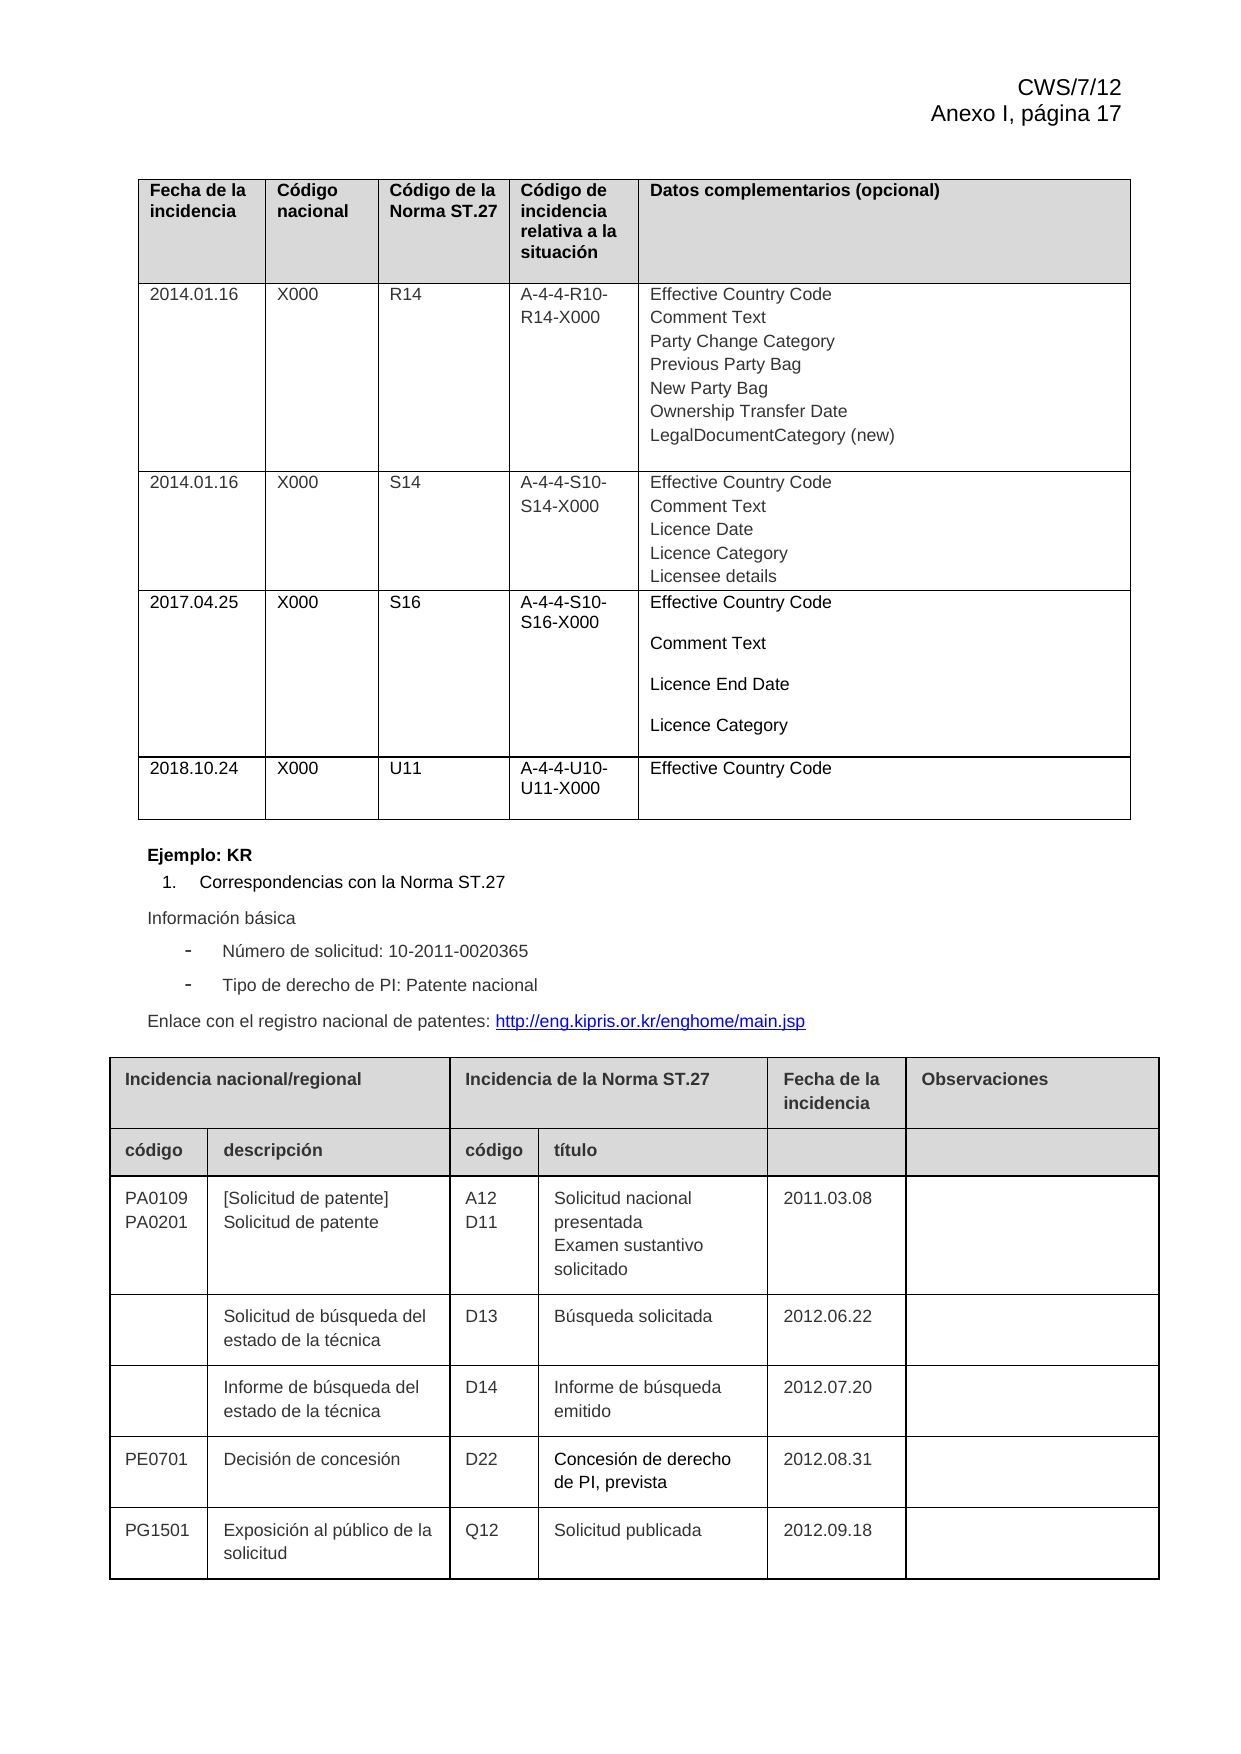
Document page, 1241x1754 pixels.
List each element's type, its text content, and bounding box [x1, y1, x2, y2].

subtitle Ejemplo: KR [147, 845, 1122, 866]
table_cell código [451, 1129, 538, 1175]
table_cell [907, 1295, 1158, 1364]
table_cell Effective Country Code Comment Text Licence Date Licence Category Licensee details [639, 472, 1130, 590]
table_cell [Solicitud de patente] Solicitud de patente [208, 1177, 449, 1293]
table_header Código de incidencia relativa a la situación [510, 180, 638, 283]
table_cell Q12 [451, 1508, 538, 1578]
table_cell Solicitud de búsqueda del estado de la técnica [208, 1295, 449, 1364]
text Enlace con el registro nacional de patentes: http://eng.kipris.or.kr/enghome/main.jsp [147, 1011, 1122, 1032]
table_header Código de la Norma ST.27 [379, 180, 509, 283]
table_cell S16 [379, 591, 509, 756]
list Tipo de derecho de PI: Patente nacional [184, 974, 1122, 996]
table_cell 2012.07.20 [768, 1366, 905, 1436]
table_cell Effective Country Code Comment Text Licence End Date Licence Category [639, 591, 1130, 756]
table_cell X000 [266, 591, 378, 756]
table_cell S14 [379, 472, 509, 590]
table_cell Informe de búsqueda emitido [539, 1366, 767, 1436]
table_cell 2011.03.08 [768, 1177, 905, 1293]
table_cell D14 [451, 1366, 538, 1436]
table_header Incidencia de la Norma ST.27 [451, 1058, 767, 1128]
table_cell X000 [266, 758, 378, 819]
text Información básica [147, 908, 1122, 928]
table_cell R14 [379, 284, 509, 471]
table_cell Solicitud publicada [539, 1508, 767, 1578]
table_cell [111, 1366, 207, 1436]
table_header Código nacional [266, 180, 378, 283]
table_cell título [539, 1129, 767, 1175]
table_cell 2012.08.31 [768, 1437, 905, 1507]
table_cell [907, 1366, 1158, 1436]
table_cell código [111, 1129, 207, 1175]
table_cell A-4-4-U10-U11-X000 [510, 758, 638, 819]
table_cell Solicitud nacional presentada Examen sustantivo solicitado [539, 1177, 767, 1293]
table_cell Decisión de concesión [208, 1437, 449, 1507]
table_cell A-4-4-S10-S16-X000 [510, 591, 638, 756]
table_cell Informe de búsqueda del estado de la técnica [208, 1366, 449, 1436]
table_cell D13 [451, 1295, 538, 1364]
list Número de solicitud: 10-2011-0020365 [184, 941, 1122, 962]
table_header Fecha de la incidencia [139, 180, 265, 283]
table_header Observaciones [907, 1058, 1158, 1128]
table_cell 2012.06.22 [768, 1295, 905, 1364]
list Correspondencias con la Norma ST.27 [162, 872, 1122, 892]
table_cell Exposición al público de la solicitud [208, 1508, 449, 1578]
table_cell 2017.04.25 [139, 591, 265, 756]
table_cell X000 [266, 284, 378, 471]
table_cell 2012.09.18 [768, 1508, 905, 1578]
table_cell [111, 1295, 207, 1364]
table_cell A-4-4-S10-S14-X000 [510, 472, 638, 590]
table_cell D22 [451, 1437, 538, 1507]
table_cell PE0701 [111, 1437, 207, 1507]
table_cell [907, 1508, 1158, 1578]
table_header Datos complementarios (opcional) [639, 180, 1130, 283]
table_cell [768, 1129, 905, 1175]
table_cell 2014.01.16 [139, 472, 265, 590]
table_cell X000 [266, 472, 378, 590]
table_header Incidencia nacional/regional [111, 1058, 449, 1128]
table_cell PA0109 PA0201 [111, 1177, 207, 1293]
table_cell descripción [208, 1129, 449, 1175]
table_cell U11 [379, 758, 509, 819]
table_cell 2018.10.24 [139, 758, 265, 819]
table_cell Effective Country Code Comment Text Party Change Category Previous Party Bag New Party Bag Ownership Transfer Date LegalDocumentCategory (new) [639, 284, 1130, 471]
table_cell [907, 1437, 1158, 1507]
table_cell [907, 1177, 1158, 1293]
table_cell [907, 1129, 1158, 1175]
table_header Fecha de la incidencia [768, 1058, 905, 1128]
table_cell 2014.01.16 [139, 284, 265, 471]
table_cell PG1501 [111, 1508, 207, 1578]
table_cell Effective Country Code [639, 758, 1130, 819]
table_cell Búsqueda solicitada [539, 1295, 767, 1364]
table_cell A-4-4-R10-R14-X000 [510, 284, 638, 471]
table_cell Concesión de derecho de PI, prevista [539, 1437, 767, 1507]
table_cell A12 D11 [451, 1177, 538, 1293]
